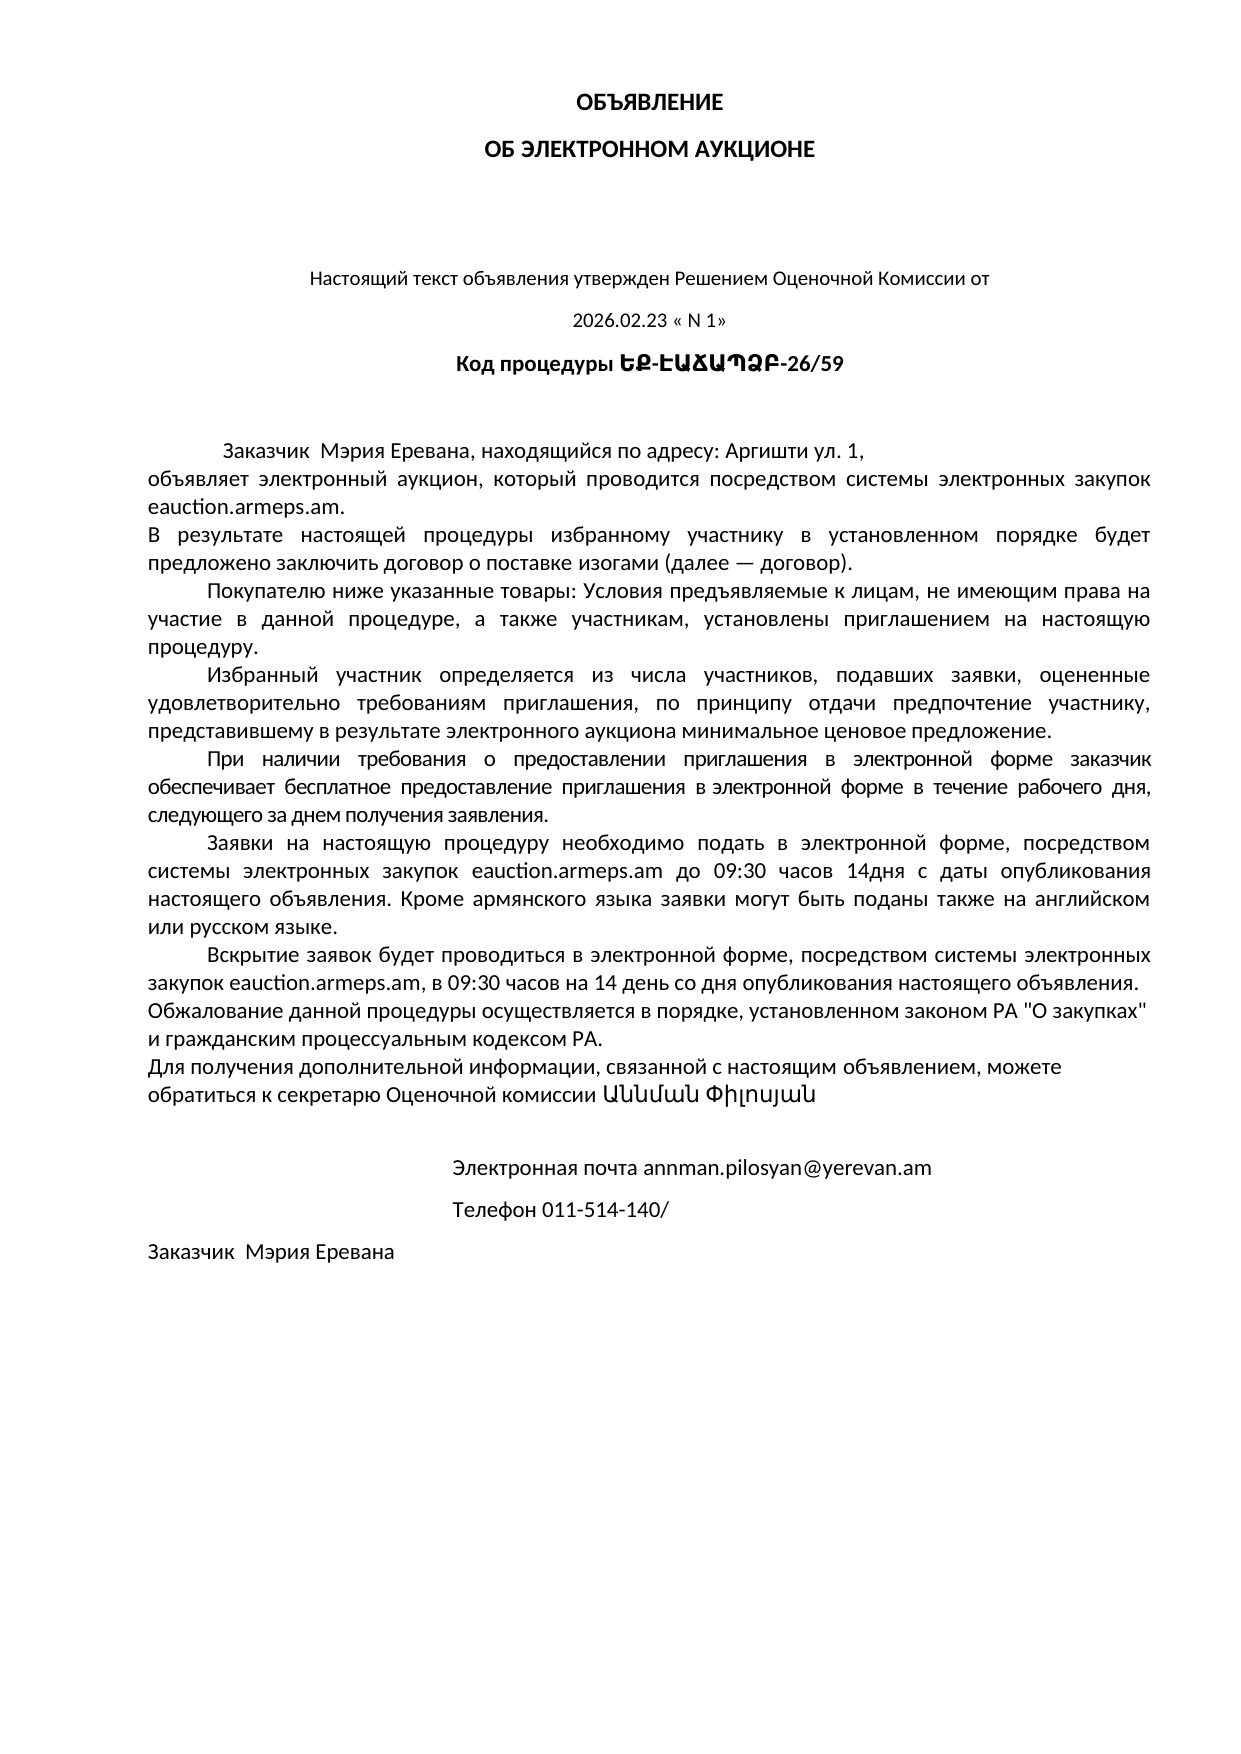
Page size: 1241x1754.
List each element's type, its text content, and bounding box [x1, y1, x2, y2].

text Вскрытие заявок будет проводиться в электронной форме, посредством системы электронных закупок eauction.armeps.am, в 09:30 часов на 14 день со дня опубликования настоящего объявления. [148, 940, 1152, 996]
text Заказчик Мэрия Еревана [148, 1237, 1152, 1265]
text ОБ ЭЛЕКТРОННОМ АУКЦИОНЕ [148, 134, 1152, 164]
text Электронная почта annman.pilosyan@yerevan.am [148, 1153, 1152, 1181]
text ОБЪЯВЛЕНИЕ [148, 86, 1152, 117]
text Заказчик Мэрия Еревана, находящийся по адресу: Аргишти ул. 1, [148, 436, 1152, 464]
text Для получения дополнительной информации, связанной с настоящим объявлением, можете обратиться к секретарю Оценочной комиссии Աննման Փիլոսյան [148, 1052, 1152, 1108]
text Покупателю ниже указанные товары: Условия предъявляемые к лицам, не имеющим права на участие в данной процедуре, а также участникам, установлены приглашением на настоящую процедуру. [148, 576, 1152, 660]
text Код процедуры ԵՔ-ԷԱՃԱՊՁԲ-26/59 [148, 349, 1152, 377]
text В результате настоящей процедуры избранному участнику в установленном порядке будет предложено заключить договор о поставке изогами (далее — договор). [148, 520, 1152, 576]
text Обжалование данной процедуры осуществляется в порядке, установленном законом РА "О закупках" и гражданским процессуальным кодексом РА. [148, 996, 1152, 1052]
text При наличии требования о предоставлении приглашения в электронной форме заказчик обеспечивает бесплатное предоставление приглашения в электронной форме в течение рабочего дня, следующего за днем получения заявления. [148, 744, 1152, 828]
text объявляет электронный аукцион, который проводится посредством системы электронных закупок eauction.armeps.am. [148, 464, 1152, 520]
text Заявки на настоящую процедуру необходимо подать в электронной форме, посредством системы электронных закупок eauction.armeps.am до 09:30 часов 14дня с даты опубликования настоящего объявления. Кроме армянского языка заявки могут быть поданы также на английском или русском языке. [148, 828, 1152, 940]
text Избранный участник определяется из числа участников, подавших заявки, оцененные удовлетворительно требованиям приглашения, по принципу отдачи предпочтение участнику, представившему в результате электронного аукциона минимальное ценовое предложение. [148, 660, 1152, 744]
text Телефон 011-514-140/ [148, 1195, 1152, 1223]
text Настоящий текст объявления утвержден Решением Оценочной Комиссии от [148, 265, 1152, 290]
text 2026.02.23 « N 1» [148, 307, 1152, 332]
